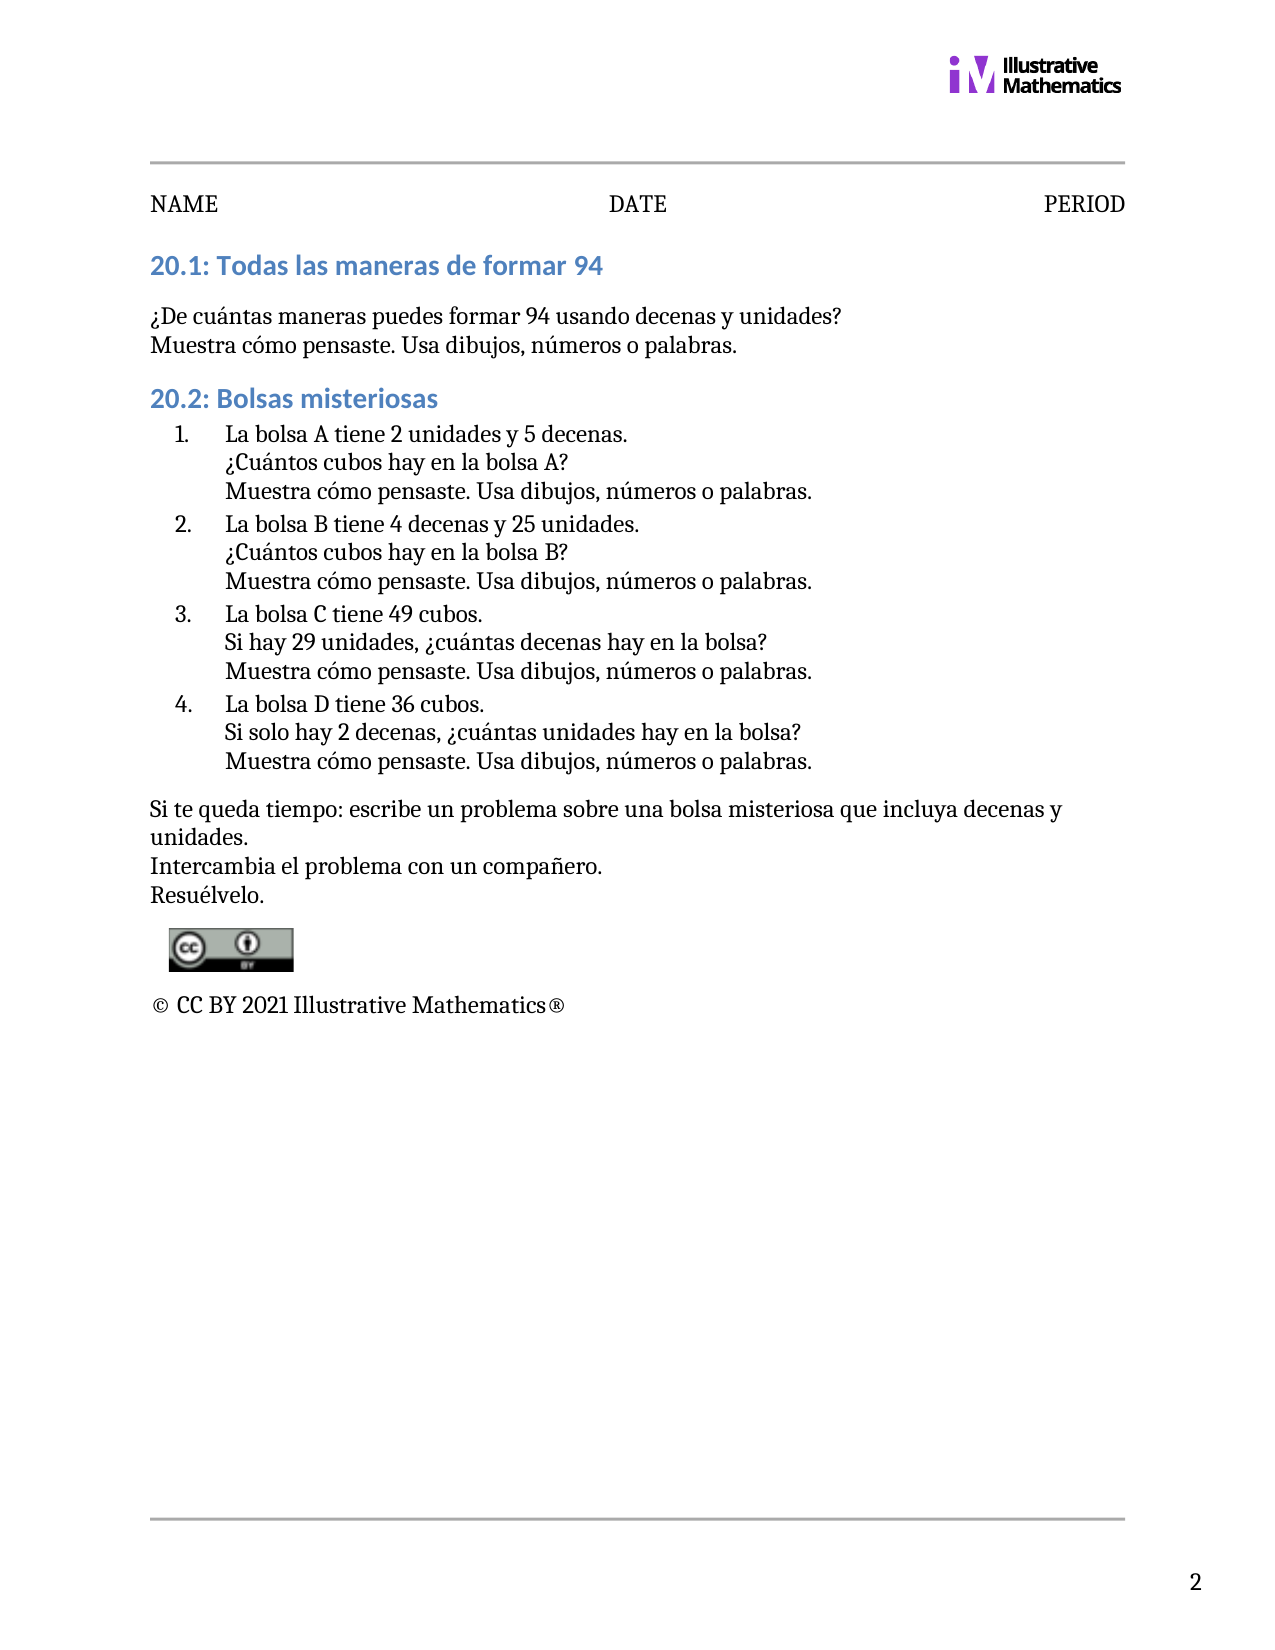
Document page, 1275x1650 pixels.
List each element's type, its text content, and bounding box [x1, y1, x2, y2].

list La bolsa A tiene 2 unidades y 5 decenas. ¿Cuántos cubos hay en la bolsa A? Muestra cómo pensaste. Usa dibujos, números o palabras. [175, 419, 1125, 506]
picture [168, 928, 294, 972]
text © CC BY 2021 Illustrative Mathematics® [150, 991, 1125, 1019]
subtitle 20.1: Todas las maneras de formar 94 [150, 247, 1125, 283]
subtitle 20.2: Bolsas misteriosas [150, 380, 1125, 416]
text Si te queda tiempo: escribe un problema sobre una bolsa misteriosa que incluya decenas y unidades. Intercambia el problema con un compañero. Resuélvelo. [150, 794, 1125, 909]
picture [949, 55, 1121, 93]
text ¿De cuántas maneras puedes formar 94 usando decenas y unidades? Muestra cómo pensaste. Usa dibujos, números o palabras. [150, 302, 1125, 359]
list La bolsa C tiene 49 cubos. Si hay 29 unidades, ¿cuántas decenas hay en la bolsa? Muestra cómo pensaste. Usa dibujos, números o palabras. [175, 599, 1125, 686]
list La bolsa B tiene 4 decenas y 25 unidades. ¿Cuántos cubos hay en la bolsa B? Muestra cómo pensaste. Usa dibujos, números o palabras. [175, 509, 1125, 596]
list La bolsa D tiene 36 cubos. Si solo hay 2 decenas, ¿cuántas unidades hay en la bolsa? Muestra cómo pensaste. Usa dibujos, números o palabras. [175, 689, 1125, 776]
